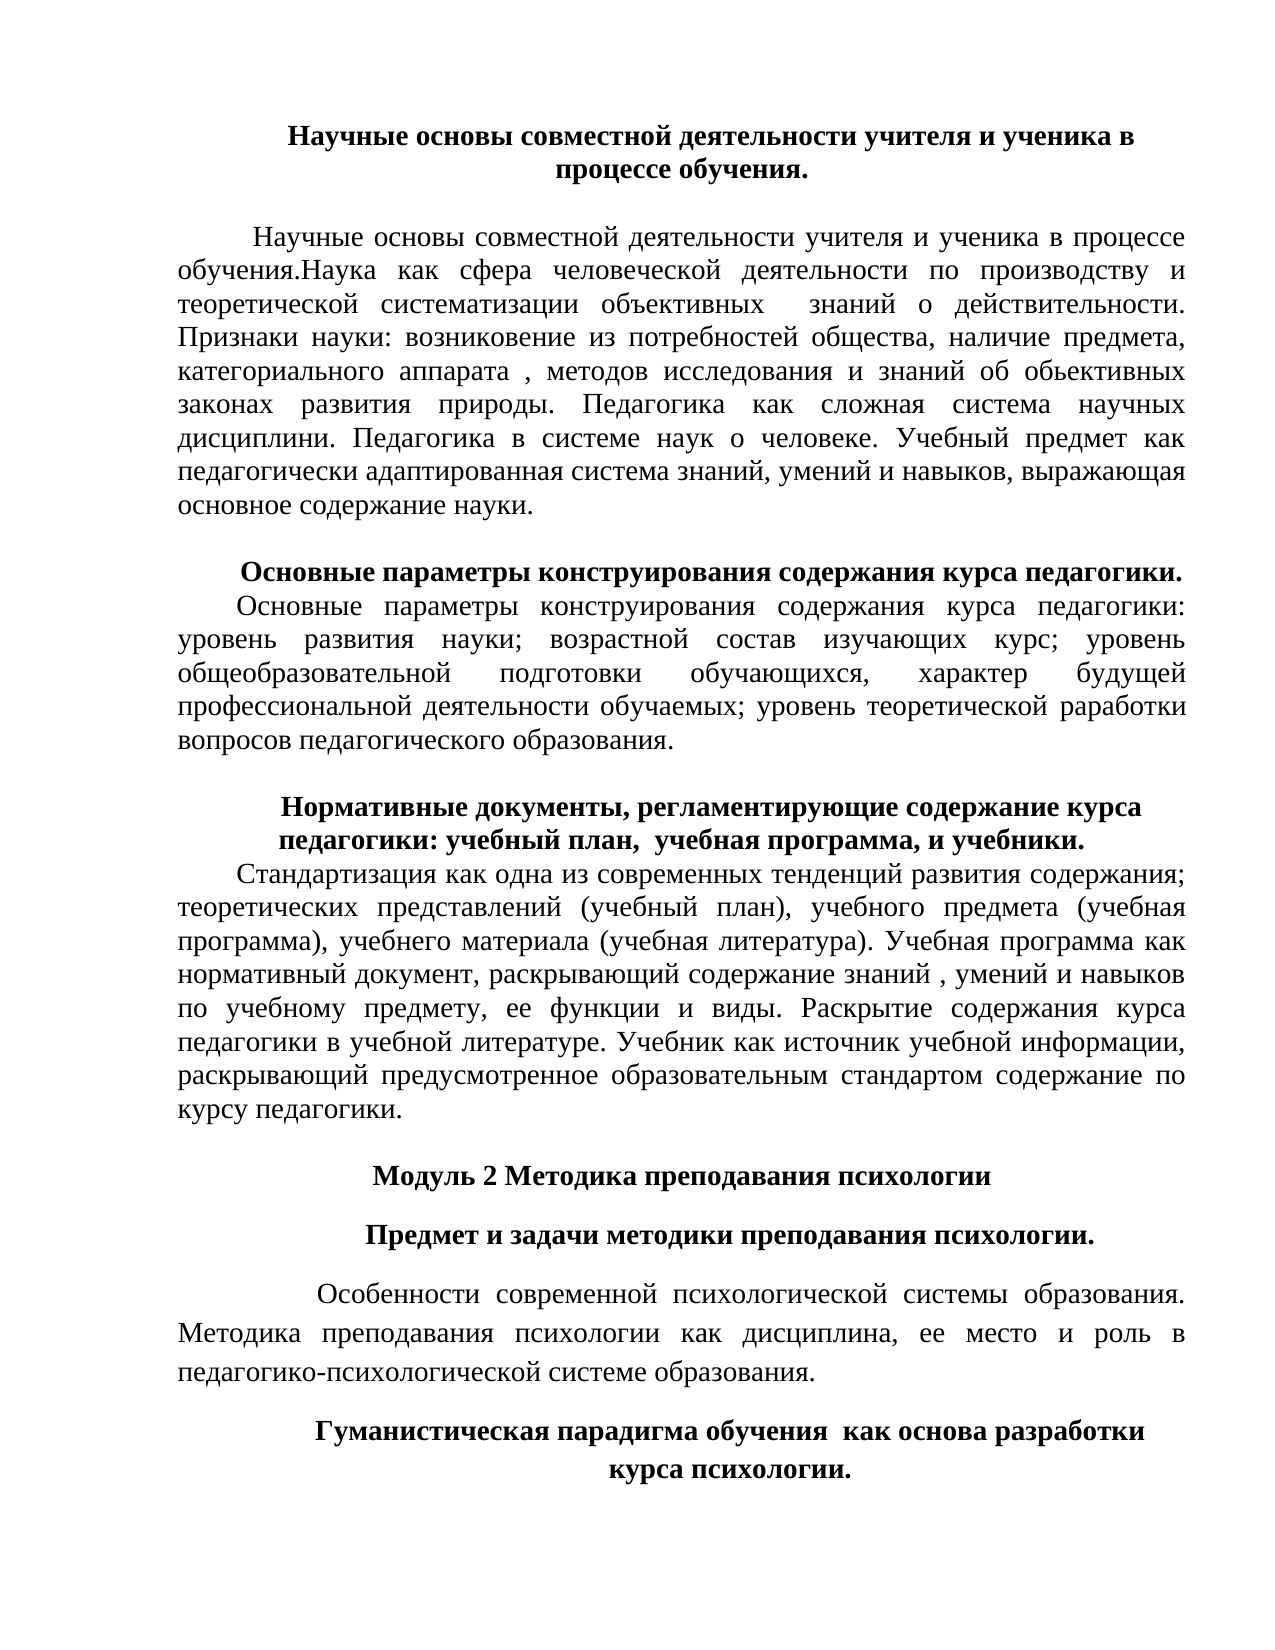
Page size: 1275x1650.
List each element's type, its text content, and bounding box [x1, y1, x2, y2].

text Модуль 2 Методика преподавания психологии [177, 1158, 1186, 1191]
text Нормативные документы, регламентирующие содержание курса педагогики: учебный план, учебная программа, и учебники. [177, 789, 1186, 856]
text Научные основы совместной деятельности учителя и ученика в процессе обучения. [177, 118, 1186, 185]
text Гуманистическая парадигма обучения как основа разработки курса психологии. [274, 1413, 1186, 1485]
text Основные параметры конструирования содержания курса педагогики: уровень развития науки; возрастной состав изучающих курс; уровень общеобразовательной подготовки обучающихся, характер будущей профессиональной деятельности обучаемых; уровень теоретической раработки вопросов педагогического образования. [177, 588, 1186, 755]
text Основные параметры конструирования содержания курса педагогики. [177, 554, 1186, 588]
text Научные основы совместной деятельности учителя и ученика в процессе обучения.Наука как сфера человеческой деятельности по производству и теоретической систематизации объективных знаний о действительности. Признаки науки: возниковение из потребностей общества, наличие предмета, категориального аппарата , методов исследования и знаний об обьективных законах развития природы. Педагогика как сложная система научных дисциплини. Педагогика в системе наук о человеке. Учебный предмет как педагогически адаптированная система знаний, умений и навыков, выражающая основное содержание науки. [177, 219, 1186, 521]
text Стандартизация как одна из современных тенденций развития содержания; теоретических представлений (учебный план), учебного предмета (учебная программа), учебнего материала (учебная литература). Учебная программа как нормативный документ, раскрывающий содержание знаний , умений и навыков по учебному предмету, ее функции и виды. Раскрытие содержания курса педагогики в учебной литературе. Учебник как источник учебной информации, раскрывающий предусмотренное образовательным стандартом содержание по курсу педагогики. [177, 856, 1186, 1124]
text Предмет и задачи методики преподавания психологии. [274, 1217, 1186, 1251]
text Особенности современной психологической системы образования. Методика преподавания психологии как дисциплина, ее место и роль в педагогико-психологической системе образования. [177, 1277, 1186, 1387]
